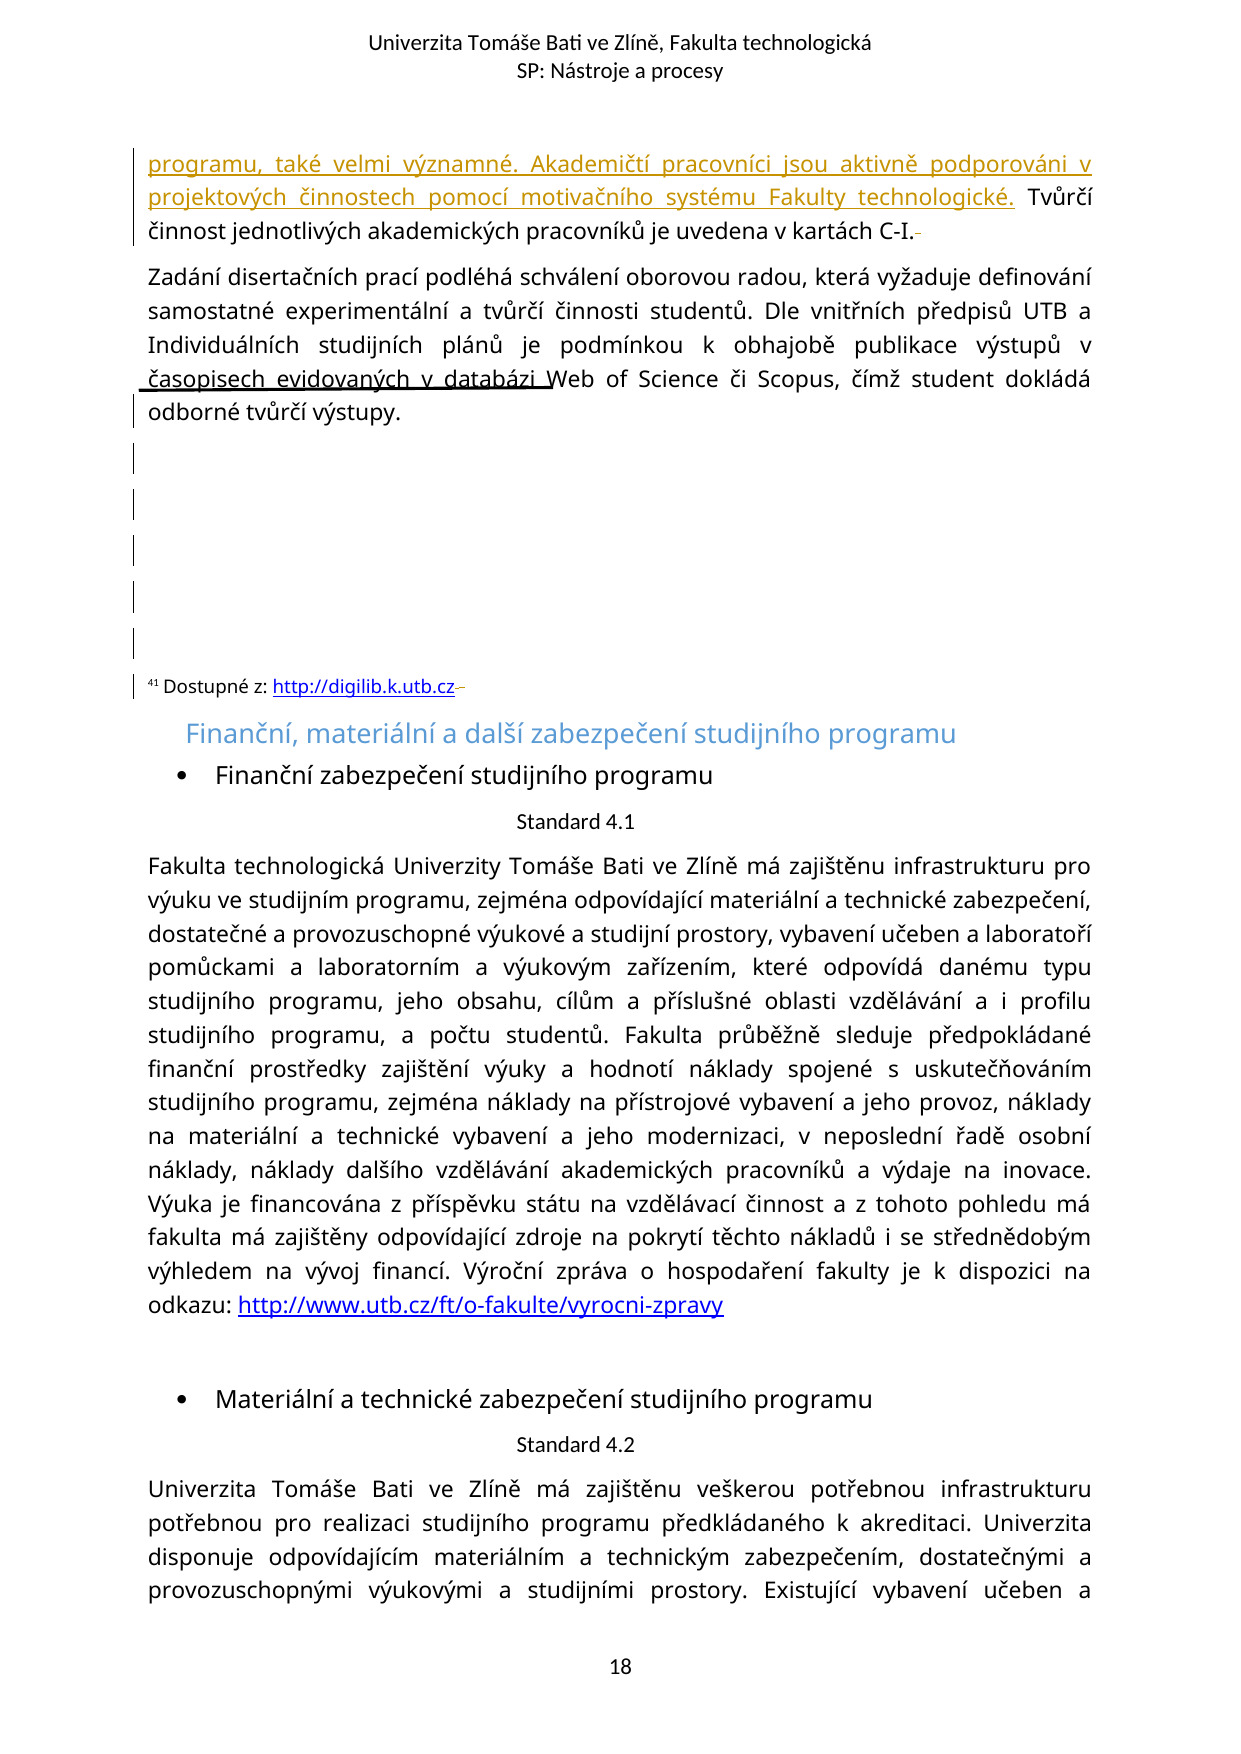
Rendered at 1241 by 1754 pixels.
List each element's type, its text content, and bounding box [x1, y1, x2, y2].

text Fakulta technologická Univerzity Tomáše Bati ve Zlíně má zajištěnu infrastrukturu pro výuku ve studijním programu, zejména odpovídající materiální a technické zabezpečení, dostatečné a provozuschopné výukové a studijní prostory, vybavení učeben a laboratoří pomůckami a laboratorním a výukovým zařízením, které odpovídá danému typu studijního programu, jeho obsahu, cílům a příslušné oblasti vzdělávání a i profilu studijního programu, a počtu studentů. Fakulta průběžně sleduje předpokládané finanční prostředky zajištění výuky a hodnotí náklady spojené s uskutečňováním studijního programu, zejména náklady na přístrojové vybavení a jeho provoz, náklady na materiální a technické vybavení a jeho modernizaci, v neposlední řadě osobní náklady, náklady dalšího vzdělávání akademických pracovníků a výdaje na inovace. Výuka je financována z příspěvku státu na vzdělávací činnost a z tohoto pohledu má fakulta má zajištěny odpovídající zdroje na pokrytí těchto nákladů i se střednědobým výhledem na vývoj financí. Výroční zpráva o hospodaření fakulty je k dispozici na odkazu: http://www.utb.cz/ft/o-fakulte/vyrocni-zpravy [148, 850, 1093, 1320]
text 41 Dostupné z: http://digilib.k.utb.cz [148, 674, 1093, 699]
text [148, 1473, 1093, 1606]
subtitle Finanční, materiální a další zabezpečení studijního programu [185, 714, 1093, 751]
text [148, 148, 1093, 246]
text Zadání disertačních prací podléhá schválení oborovou radou, která vyžaduje definování samostatné experimentální a tvůrčí činnosti studentů. Dle vnitřních předpisů UTB a Individuálních studijních plánů je podmínkou k obhajobě publikace výstupů v časopisech evidovaných v databázi Web of Science či Scopus, čímž student dokládá odborné tvůrčí výstupy. [148, 261, 1093, 428]
text Standard 4.1 [148, 807, 1093, 835]
subtitle Materiální a technické zabezpečení studijního programu [177, 1381, 1093, 1415]
text Standard 4.2 [148, 1431, 1093, 1458]
subtitle Finanční zabezpečení studijního programu [177, 758, 1093, 792]
